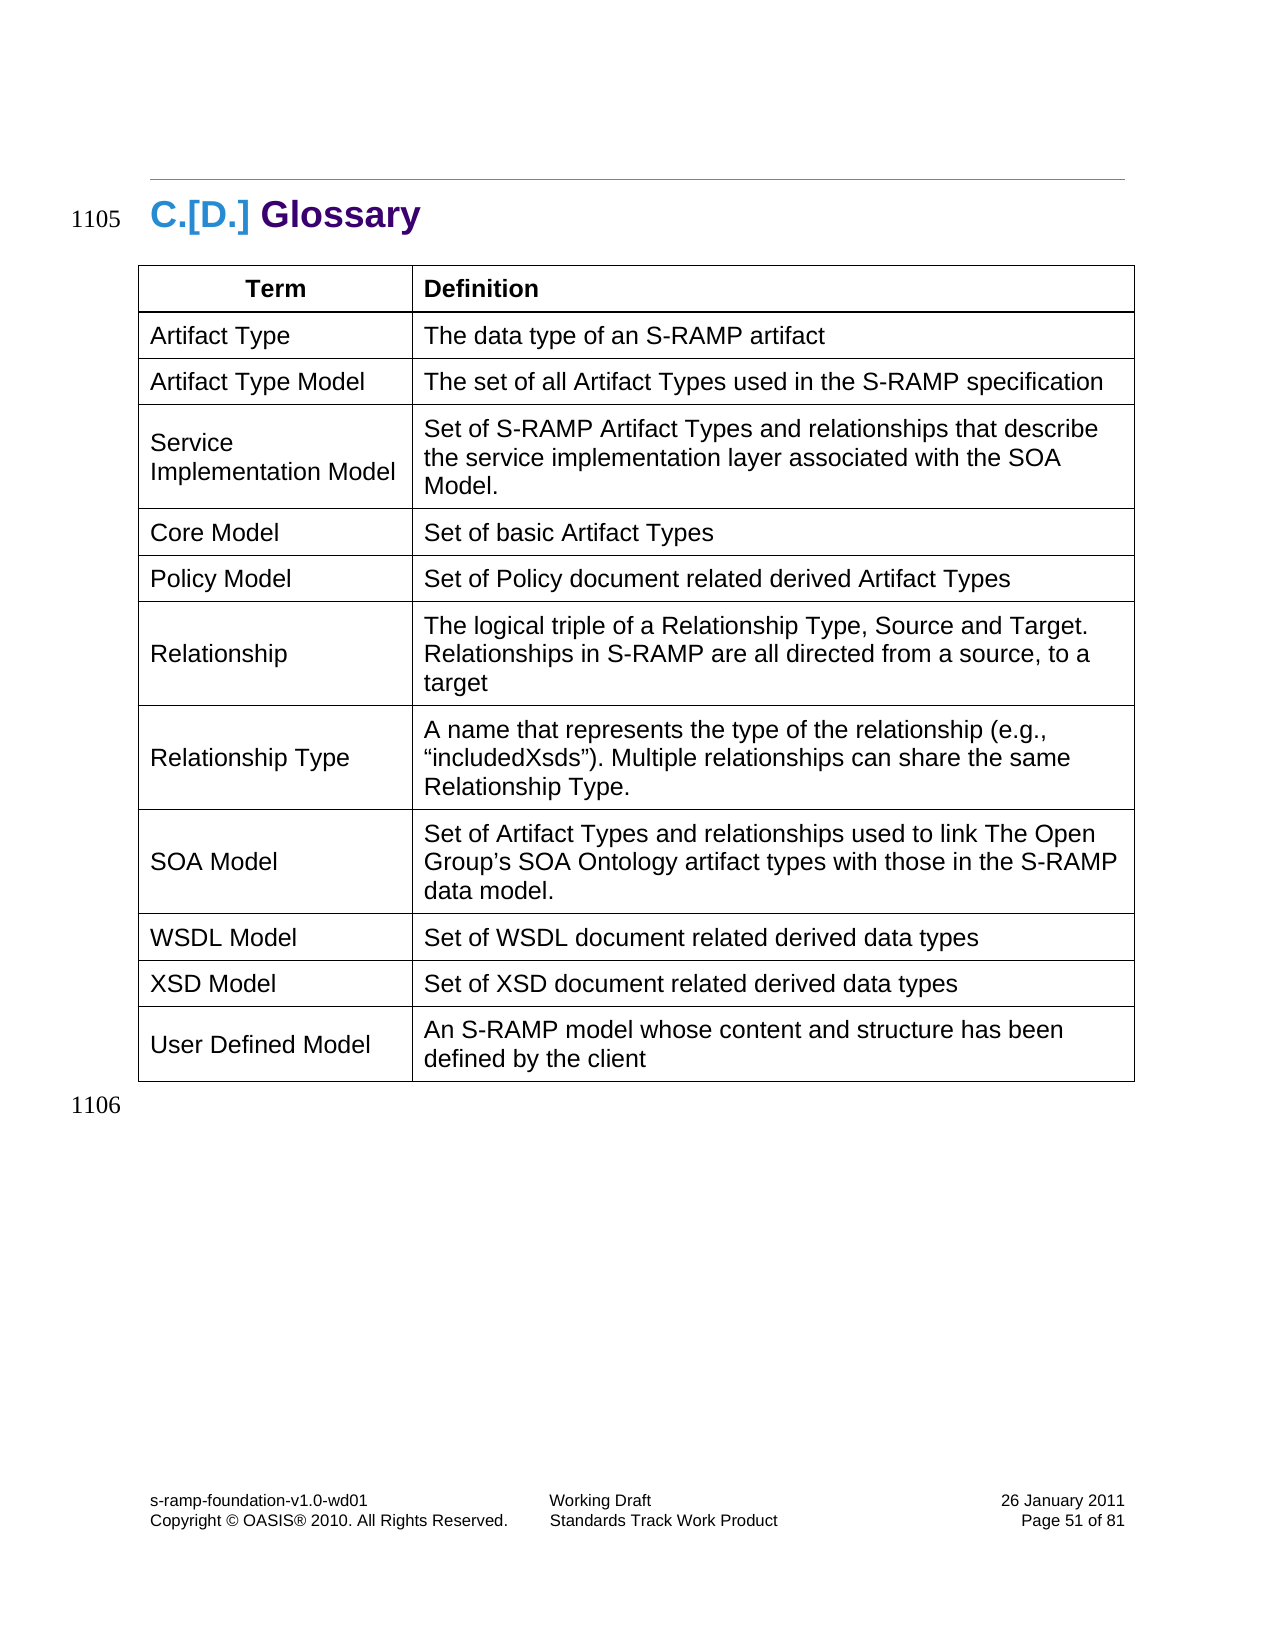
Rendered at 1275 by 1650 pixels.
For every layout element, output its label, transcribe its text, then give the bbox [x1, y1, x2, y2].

table_cell A name that represents the type of the relationship (e.g., “includedXsds”). Multiple relationships can share the same Relationship Type. [413, 706, 1134, 809]
table_cell Relationship Type [139, 706, 412, 809]
table_cell Set of Artifact Types and relationships used to link The Open Group’s SOA Ontology artifact types with those in the S-RAMP data model. [413, 810, 1134, 913]
table_cell Artifact Type Model [139, 359, 412, 404]
table_cell Set of Policy document related derived Artifact Types [413, 556, 1134, 601]
table_cell An S-RAMP model whose content and structure has been defined by the client [413, 1007, 1134, 1081]
table_cell Service Implementation Model [139, 405, 412, 508]
table_cell Artifact Type [139, 313, 412, 358]
table_cell The logical triple of a Relationship Type, Source and Target. Relationships in S-RAMP are all directed from a source, to a target [413, 602, 1134, 705]
subtitle Glossary [150, 180, 1125, 236]
table_header Term [139, 266, 412, 311]
table_cell Set of basic Artifact Types [413, 509, 1134, 555]
table_cell User Defined Model [139, 1007, 412, 1081]
table_cell WSDL Model [139, 914, 412, 959]
table_cell Core Model [139, 509, 412, 555]
table_cell The set of all Artifact Types used in the S-RAMP specification [413, 359, 1134, 404]
table_cell Set of XSD document related derived data types [413, 961, 1134, 1006]
table_cell Set of S-RAMP Artifact Types and relationships that describe the service implementation layer associated with the SOA Model. [413, 405, 1134, 508]
table_cell XSD Model [139, 961, 412, 1006]
table_cell The data type of an S-RAMP artifact [413, 313, 1134, 358]
table_cell Policy Model [139, 556, 412, 601]
table_cell SOA Model [139, 810, 412, 913]
table_header Definition [413, 266, 1134, 311]
table_cell Set of WSDL document related derived data types [413, 914, 1134, 959]
table_cell Relationship [139, 602, 412, 705]
